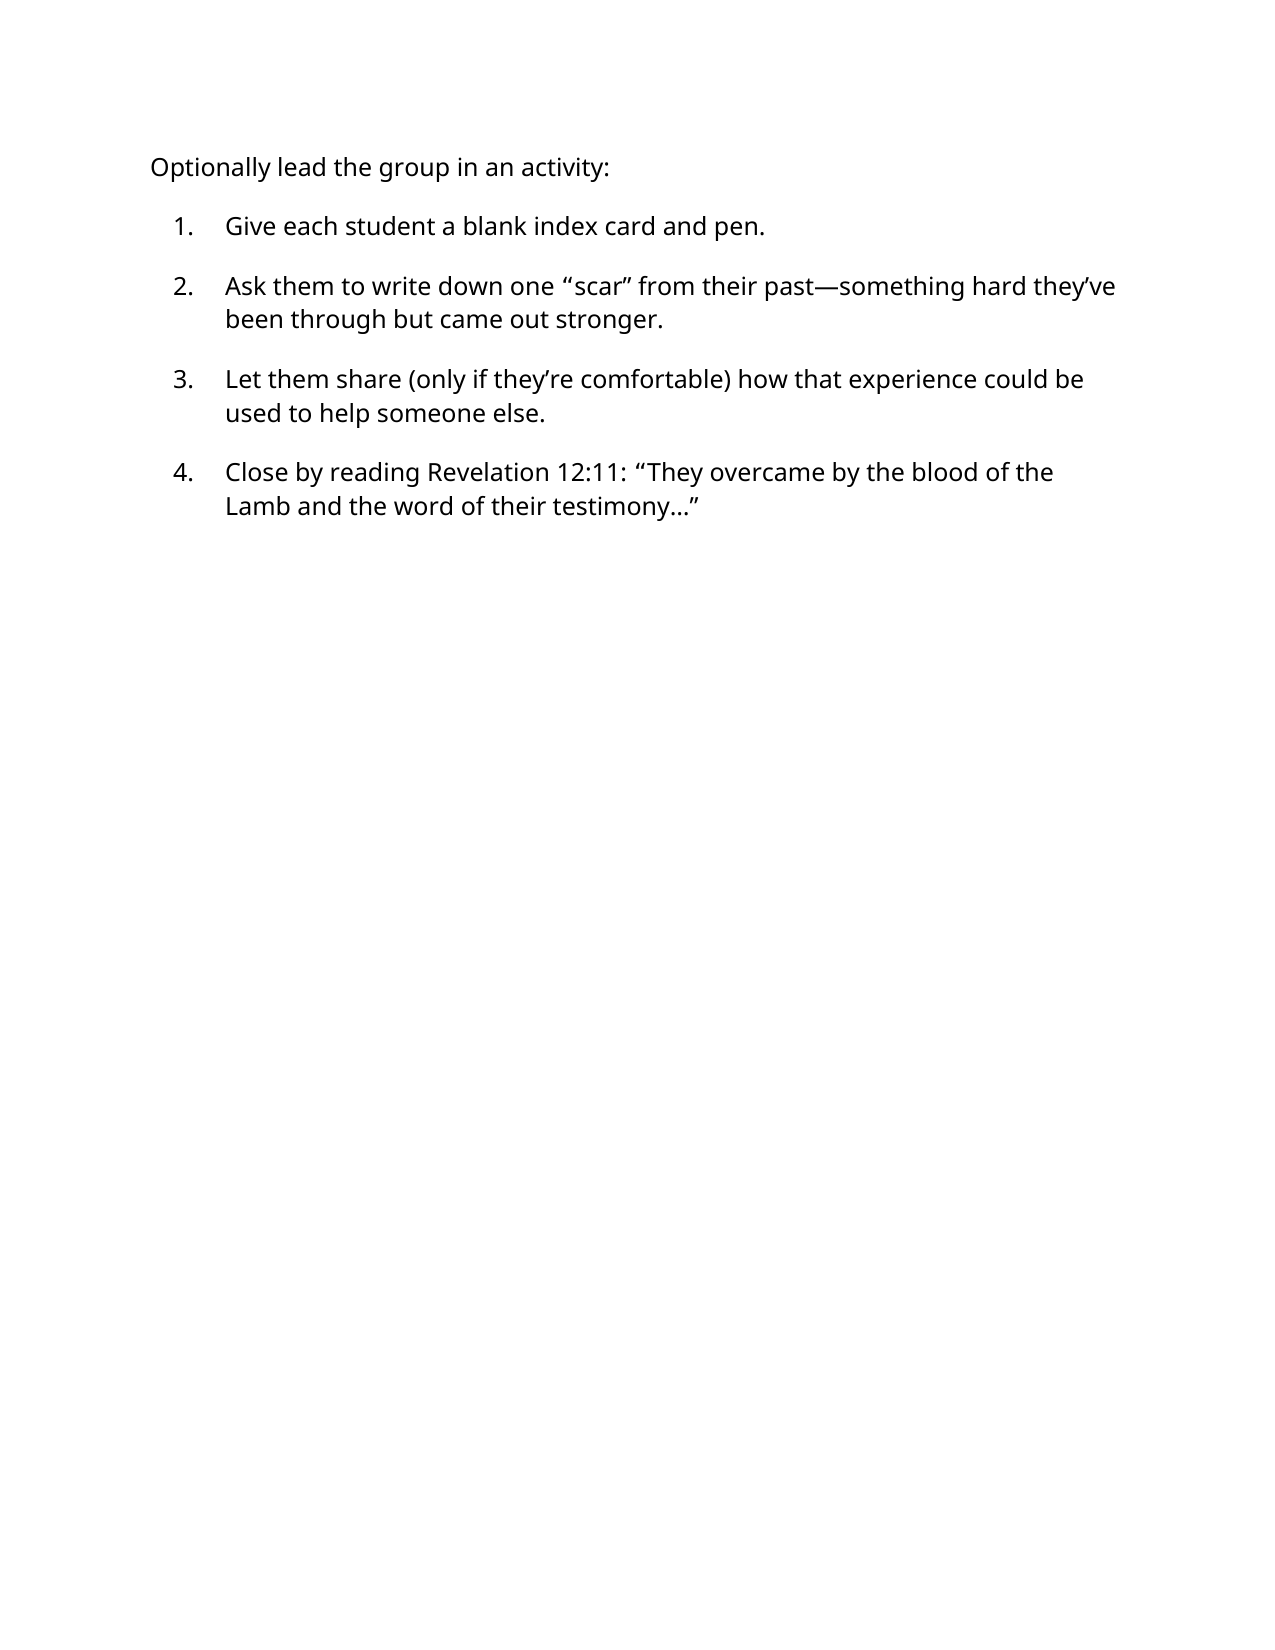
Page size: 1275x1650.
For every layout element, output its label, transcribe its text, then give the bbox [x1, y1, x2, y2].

list Close by reading Revelation 12:11: “They overcame by the blood of the Lamb and the word of their testimony…” [173, 454, 1125, 522]
list Ask them to write down one “scar” from their past—something hard they’ve been through but came out stronger. [173, 268, 1125, 336]
text Optionally lead the group in an activity: [150, 150, 1125, 184]
list Give each student a blank index card and pen. [173, 209, 1125, 243]
list Let them share (only if they’re comfortable) how that experience could be used to help someone else. [173, 361, 1125, 429]
